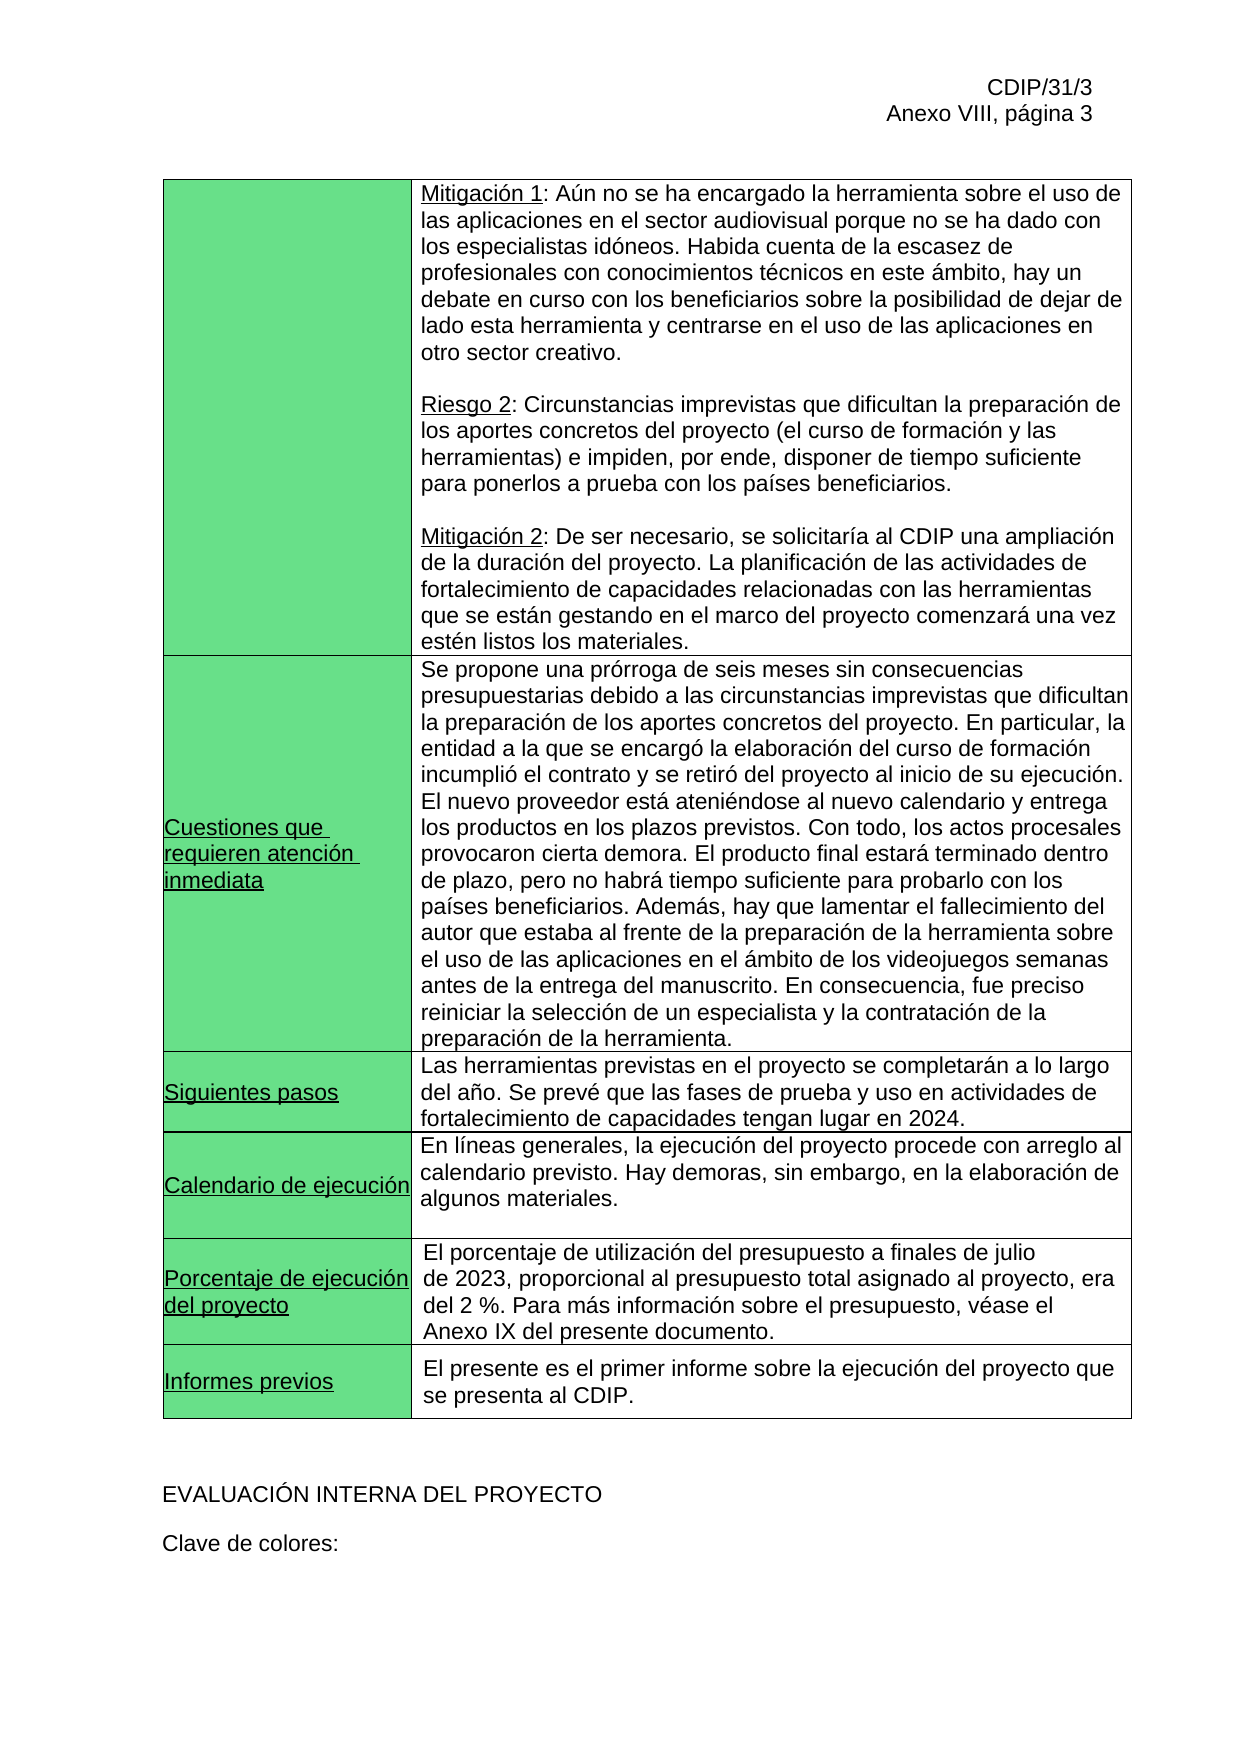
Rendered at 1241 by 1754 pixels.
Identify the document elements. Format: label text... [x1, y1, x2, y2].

table_cell Informes previos [164, 1345, 411, 1418]
table_cell Las herramientas previstas en el proyecto se completarán a lo largo del año. Se prevé que las fases de prueba y uso en actividades de fortalecimiento de capacidades tengan lugar en 2024. [412, 1052, 1131, 1131]
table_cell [412, 180, 1131, 655]
table_cell Siguientes pasos [164, 1052, 411, 1131]
table_cell Porcentaje de ejecución del proyecto [164, 1239, 411, 1344]
table_cell Se propone una prórroga de seis meses sin consecuencias presupuestarias debido a las circunstancias imprevistas que dificultan la preparación de los aportes concretos del proyecto. En particular, la entidad a la que se encargó la elaboración del curso de formación incumplió el contrato y se retiró del proyecto al inicio de su ejecución. El nuevo proveedor está ateniéndose al nuevo calendario y entrega los productos en los plazos previstos. Con todo, los actos procesales provocaron cierta demora. El producto final estará terminado dentro de plazo, pero no habrá tiempo suficiente para probarlo con los países beneficiarios. Además, hay que lamentar el fallecimiento del autor que estaba al frente de la preparación de la herramienta sobre el uso de las aplicaciones en el ámbito de los videojuegos semanas antes de la entrega del manuscrito. En consecuencia, fue preciso reiniciar la selección de un especialista y la contratación de la preparación de la herramienta. [412, 656, 1131, 1051]
table_cell Cuestiones que requieren atención inmediata [164, 656, 411, 1051]
table_cell El porcentaje de utilización del presupuesto a finales de julio de 2023, proporcional al presupuesto total asignado al proyecto, era del 2 %. Para más información sobre el presupuesto, véase el Anexo IX del presente documento. [412, 1239, 1131, 1344]
text Clave de colores: [162, 1530, 1092, 1557]
table_cell Calendario de ejecución [164, 1133, 411, 1238]
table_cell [164, 180, 411, 655]
table_cell El presente es el primer informe sobre la ejecución del proyecto que se presenta al CDIP. [412, 1345, 1131, 1418]
text EVALUACIÓN INTERNA DEL PROYECTO [162, 1481, 1092, 1507]
table_cell En líneas generales, la ejecución del proyecto procede con arreglo al calendario previsto. Hay demoras, sin embargo, en la elaboración de algunos materiales. [412, 1133, 1131, 1238]
